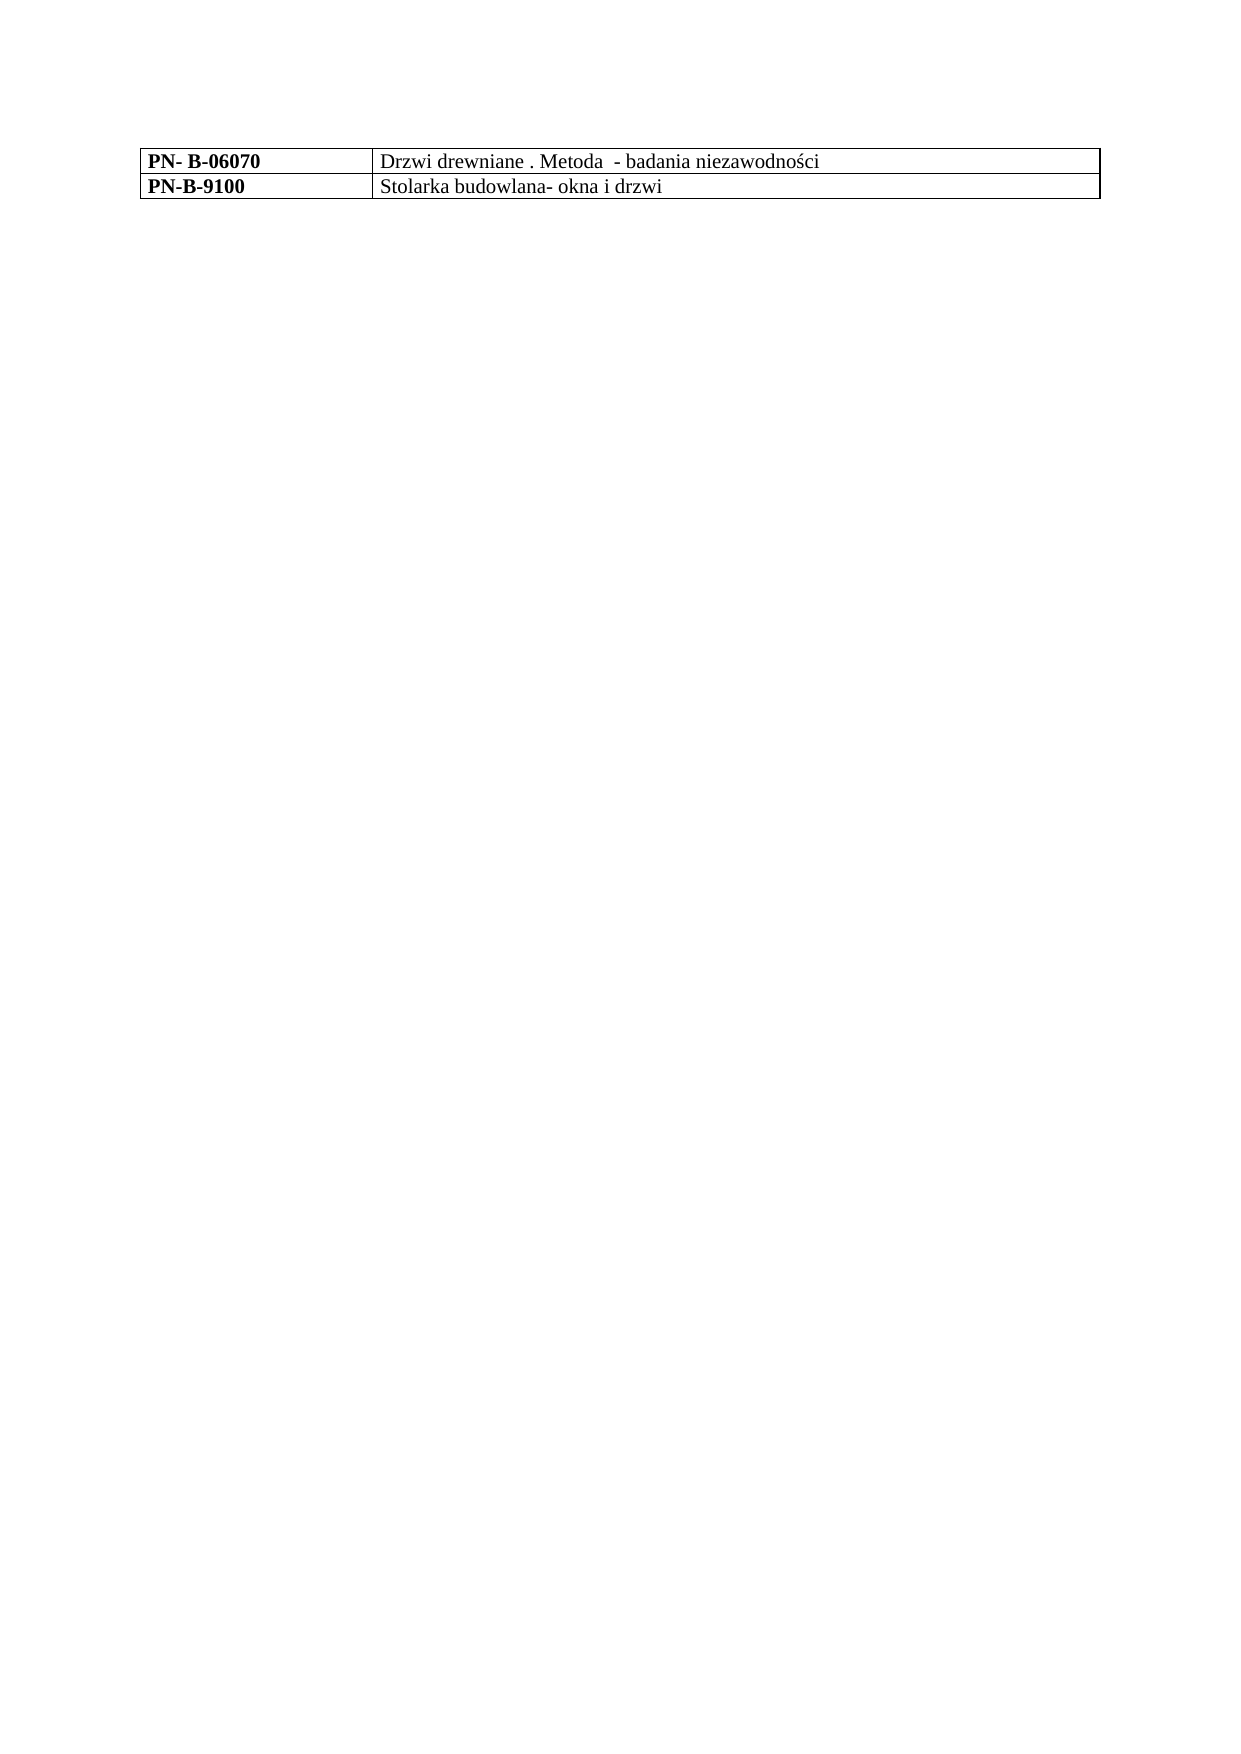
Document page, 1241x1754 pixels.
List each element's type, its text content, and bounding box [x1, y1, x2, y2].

table_cell PN- B-06070 [141, 149, 372, 173]
table_cell PN-B-9100 [141, 174, 372, 198]
table_cell Stolarka budowlana- okna i drzwi [373, 174, 1099, 198]
table_cell Drzwi drewniane . Metoda - badania niezawodności [373, 149, 1099, 173]
